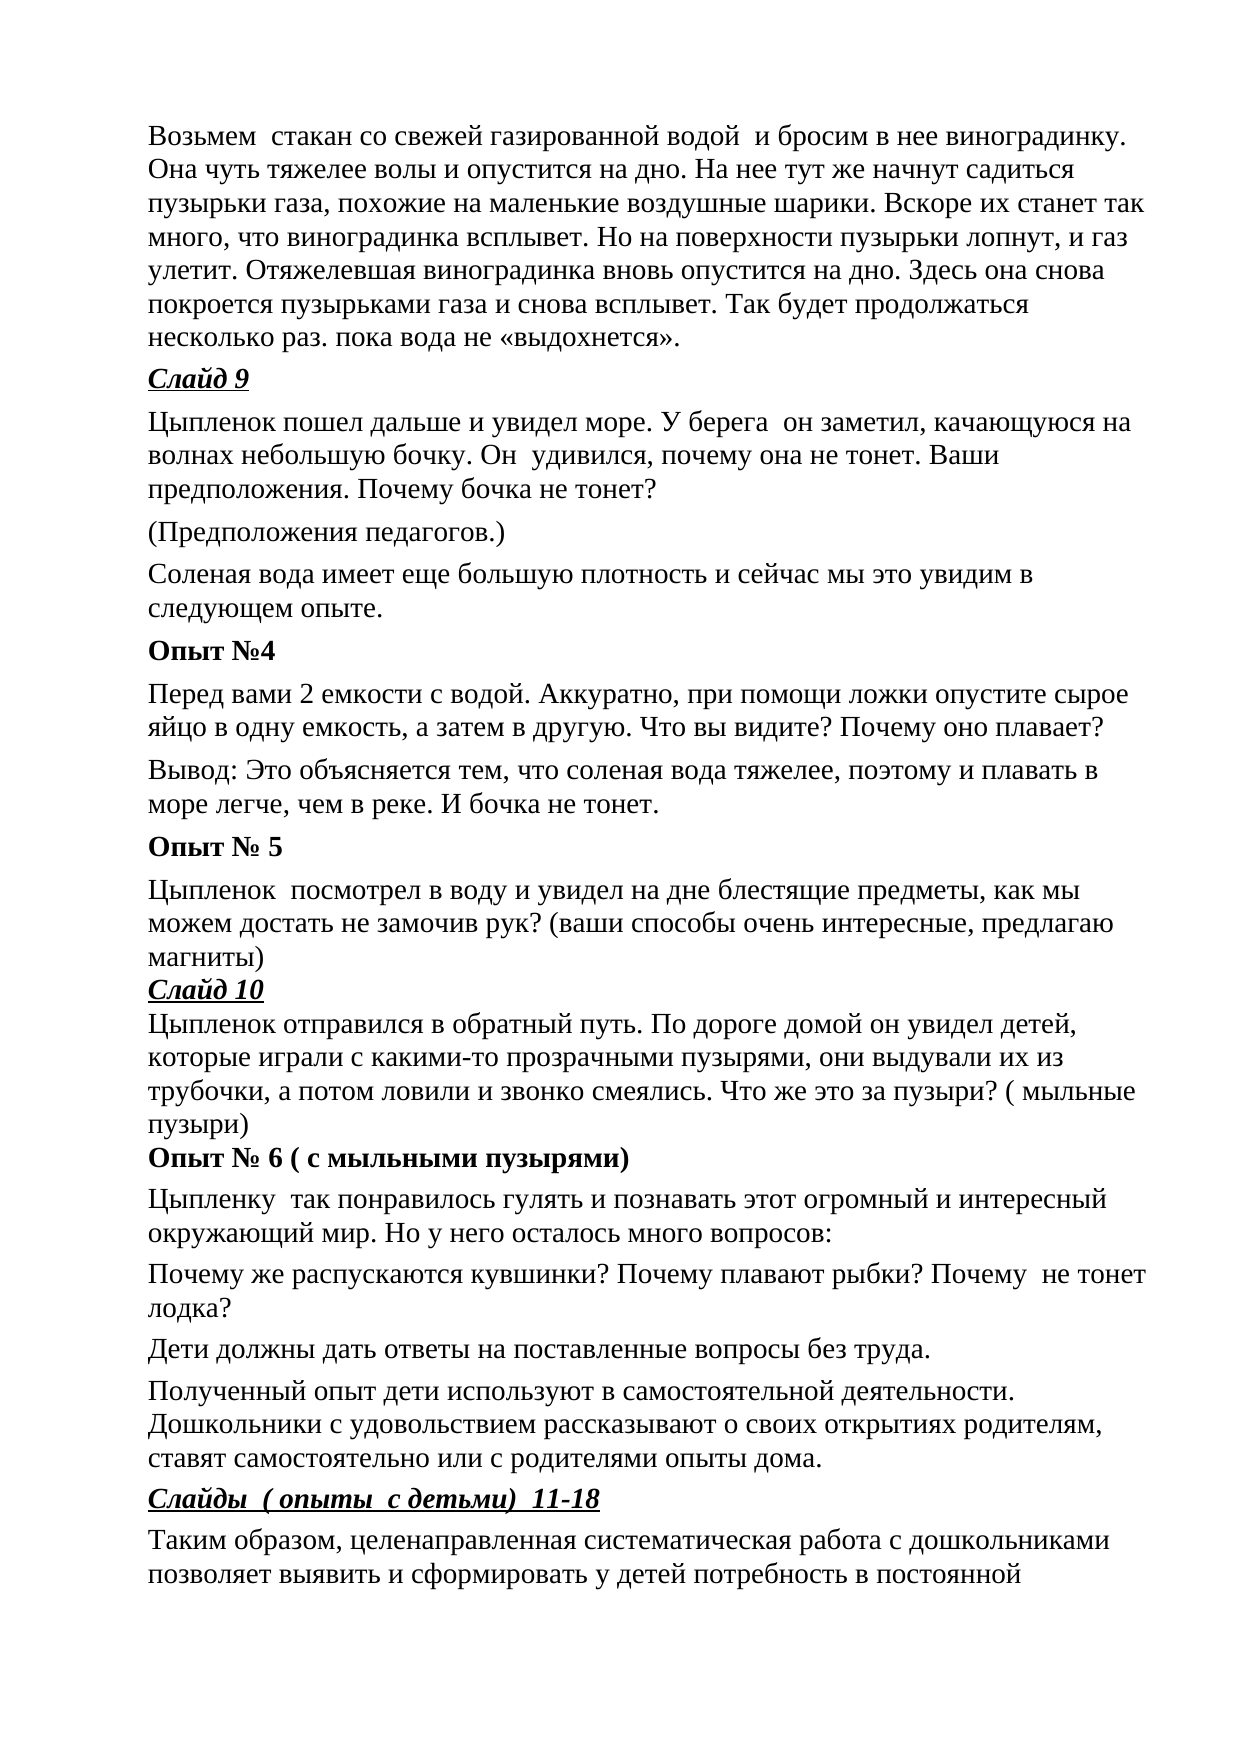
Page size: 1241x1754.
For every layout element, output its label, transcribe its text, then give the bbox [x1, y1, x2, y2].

text Почему же распускаются кувшинки? Почему плавают рыбки? Почему не тонет лодка? [148, 1256, 1152, 1323]
text Опыт № 5 [148, 829, 1152, 862]
text Перед вами 2 емкости с водой. Аккуратно, при помощи ложки опустите сырое яйцо в одну емкость, а затем в другую. Что вы видите? Почему оно плавает? [148, 676, 1152, 743]
text Вывод: Это объясняется тем, что соленая вода тяжелее, поэтому и плавать в море легче, чем в реке. И бочка не тонет. [148, 752, 1152, 819]
text Слайды ( опыты с детьми) 11-18 [148, 1481, 1152, 1514]
text Слайд 10 [148, 972, 1152, 1006]
text Дети должны дать ответы на поставленные вопросы без труда. [148, 1331, 1152, 1365]
text Цыпленок пошел дальше и увидел море. У берега он заметил, качающуюся на волнах небольшую бочку. Он удивился, почему она не тонет. Ваши предположения. Почему бочка не тонет? [148, 404, 1152, 504]
text Возьмем стакан со свежей газированной водой и бросим в нее виноградинку. Она чуть тяжелее волы и опустится на дно. На нее тут же начнут садиться пузырьки газа, похожие на маленькие воздушные шарики. Вскоре их станет так много, что виноградинка всплывет. Но на поверхности пузырьки лопнут, и газ улетит. Отяжелевшая виноградинка вновь опустится на дно. Здесь она снова покроется пузырьками газа и снова всплывет. Так будет продолжаться несколько раз. пока вода не «выдохнется». [148, 118, 1152, 353]
text (Предположения педагогов.) [148, 514, 1152, 547]
text Полученный опыт дети используют в самостоятельной деятельности. Дошкольники с удовольствием рассказывают о своих открытиях родителям, ставят самостоятельно или с родителями опыты дома. [148, 1373, 1152, 1473]
text Цыпленок посмотрел в воду и увидел на дне блестящие предметы, как мы можем достать не замочив рук? (ваши способы очень интересные, предлагаю магниты) [148, 872, 1152, 972]
text Опыт № 6 ( с мыльными пузырями) [148, 1140, 1152, 1174]
text Соленая вода имеет еще большую плотность и сейчас мы это увидим в следующем опыте. [148, 557, 1152, 624]
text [148, 1522, 1152, 1589]
text Опыт №4 [148, 633, 1152, 667]
text Цыпленок отправился в обратный путь. По дороге домой он увидел детей, которые играли с какими-то прозрачными пузырями, они выдували их из трубочки, а потом ловили и звонко смеялись. Что же это за пузыри? ( мыльные пузыри) [148, 1006, 1152, 1140]
text Цыпленку так понравилось гулять и познавать этот огромный и интересный окружающий мир. Но у него осталось много вопросов: [148, 1181, 1152, 1248]
text Слайд 9 [148, 361, 1152, 394]
